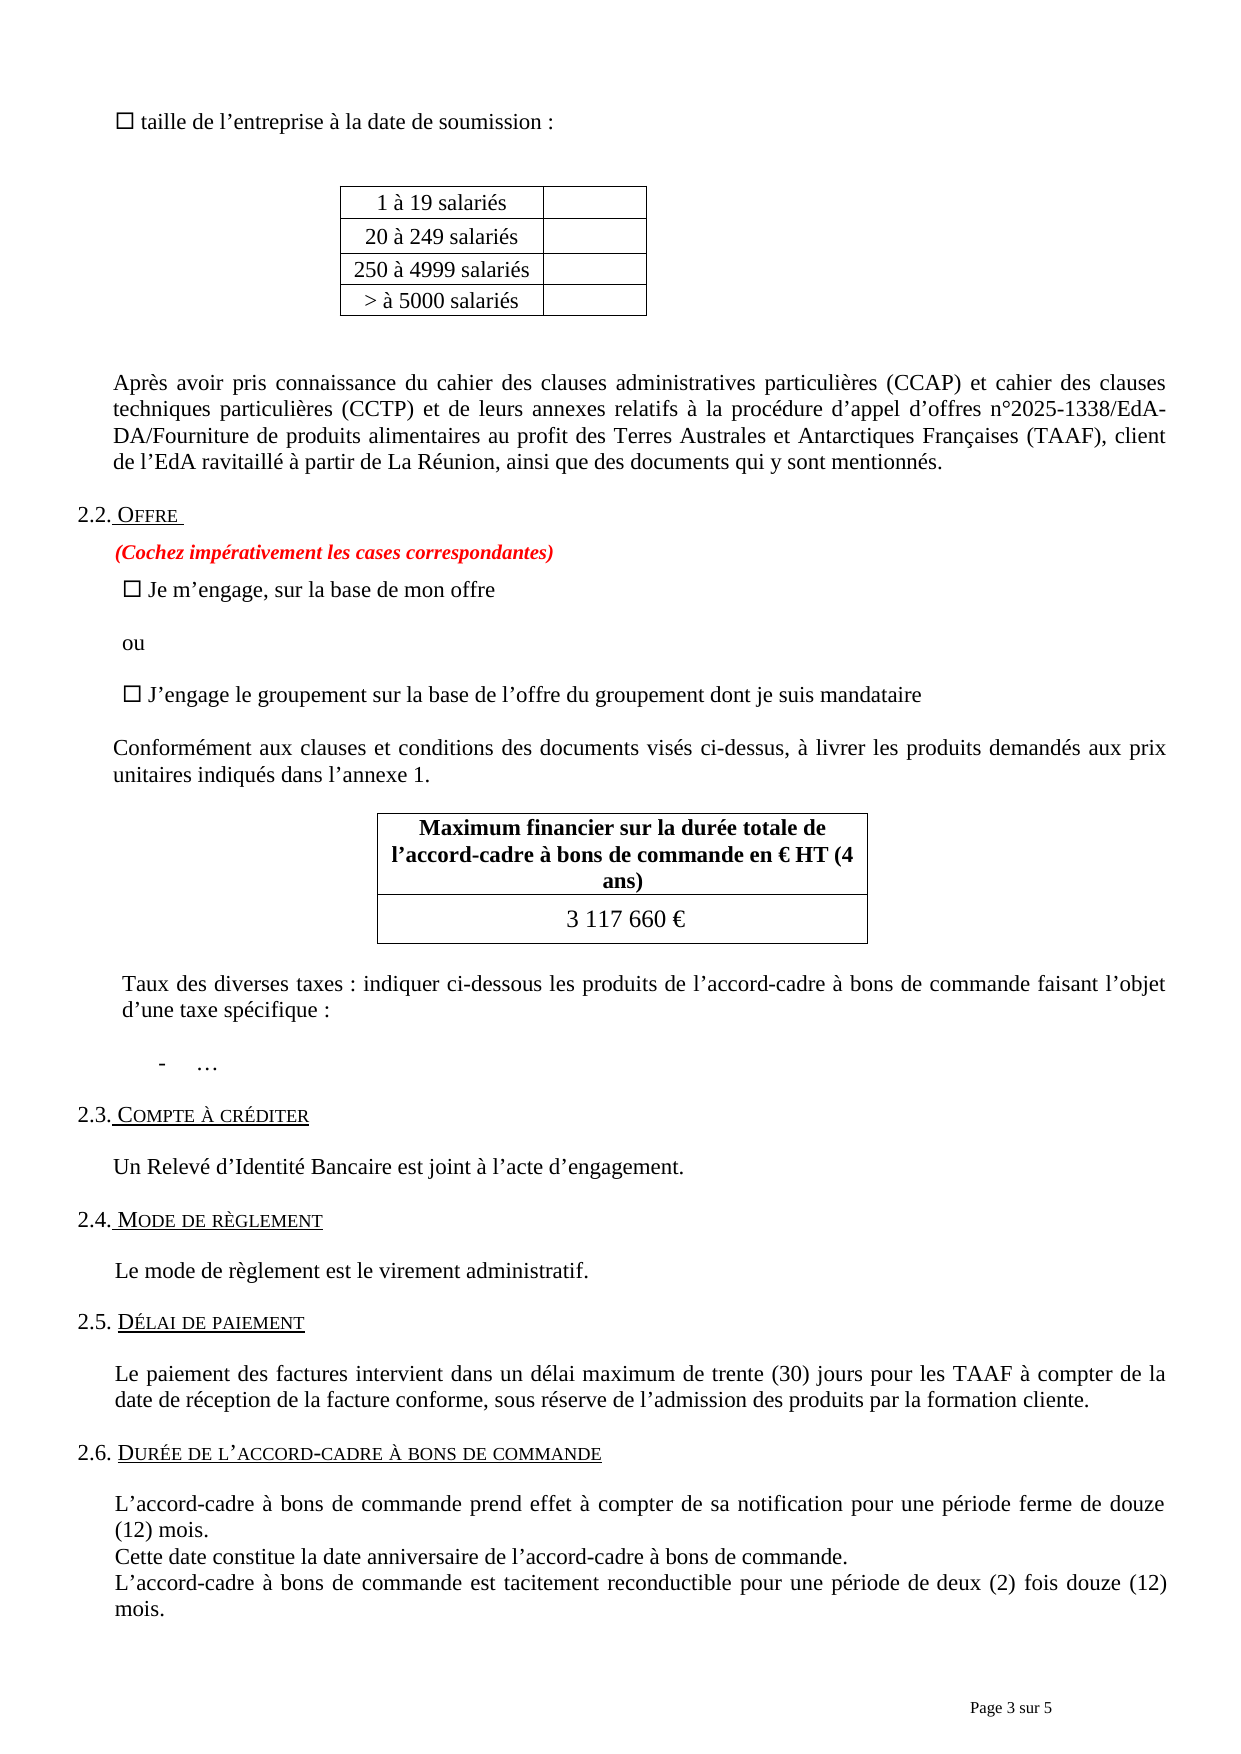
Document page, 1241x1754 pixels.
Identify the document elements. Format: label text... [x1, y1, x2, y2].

table_header 1 à 19 salariés [341, 187, 543, 218]
table_cell [544, 285, 646, 315]
text Le paiement des factures intervient dans un délai maximum de trente (30) jours pour les TAAF à compter de la date de réception de la facture conforme, sous réserve de l’admission des produits par la formation cliente. [114, 1360, 1168, 1412]
subtitle 2.2. Offre [77, 501, 1168, 527]
text ou [122, 629, 1168, 655]
list … [158, 1049, 1168, 1075]
text Un Relevé d’Identité Bancaire est joint à l’acte d’engagement. [113, 1153, 1168, 1179]
text Après avoir pris connaissance du cahier des clauses administratives particulières (CCAP) et cahier des clauses techniques particulières (CCTP) et de leurs annexes relatifs à la procédure d’appel d’offres n°2025-1338/EdA-DA/Fourniture de produits alimentaires au profit des Terres Australes et Antarctiques Françaises (TAAF), client de l’EdA ravitaillé à partir de La Réunion, ainsi que des documents qui y sont mentionnés. [113, 369, 1168, 474]
table_header [544, 187, 646, 218]
subtitle 2.3. Compte à créditer [77, 1102, 1168, 1128]
table_cell 20 à 249 salariés [341, 219, 543, 253]
table_cell [544, 219, 646, 253]
table_header Maximum financier sur la durée totale de l’accord-cadre à bons de commande en € HT (4 ans) [378, 814, 867, 893]
table_cell > à 5000 salariés [341, 285, 543, 315]
subtitle 2.5. Délai de paiement [77, 1308, 1168, 1335]
table_cell [544, 254, 646, 284]
subtitle 2.6. Durée de l’accord-cadre à bons de commande [77, 1439, 1168, 1465]
text Conformément aux clauses et conditions des documents visés ci-dessus, à livrer les produits demandés aux prix unitaires indiqués dans l’annexe 1. [113, 734, 1168, 787]
text J’engage le groupement sur la base de l’offre du groupement dont je suis mandataire [122, 682, 1168, 708]
text Je m’engage, sur la base de mon offre [122, 576, 1168, 602]
text Le mode de règlement est le virement administratif. [114, 1257, 1168, 1283]
text (Cochez impérativement les cases correspondantes) [114, 539, 1168, 564]
text L’accord-cadre à bons de commande prend effet à compter de sa notification pour une période ferme de douze (12) mois. [114, 1490, 1168, 1543]
subtitle 2.4. Mode de règlement [77, 1206, 1168, 1232]
text L’accord-cadre à bons de commande est tacitement reconductible pour une période de deux (2) fois douze (12) mois. [114, 1569, 1168, 1622]
table_cell 3 117 660 € [378, 895, 867, 942]
text Taux des diverses taxes : indiquer ci-dessous les produits de l’accord-cadre à bons de commande faisant l’objet d’une taxe spécifique : [122, 970, 1168, 1022]
table_cell 250 à 4999 salariés [341, 254, 543, 284]
text taille de l’entreprise à la date de soumission : [114, 108, 1168, 134]
text Cette date constitue la date anniversaire de l’accord-cadre à bons de commande. [114, 1543, 1168, 1569]
